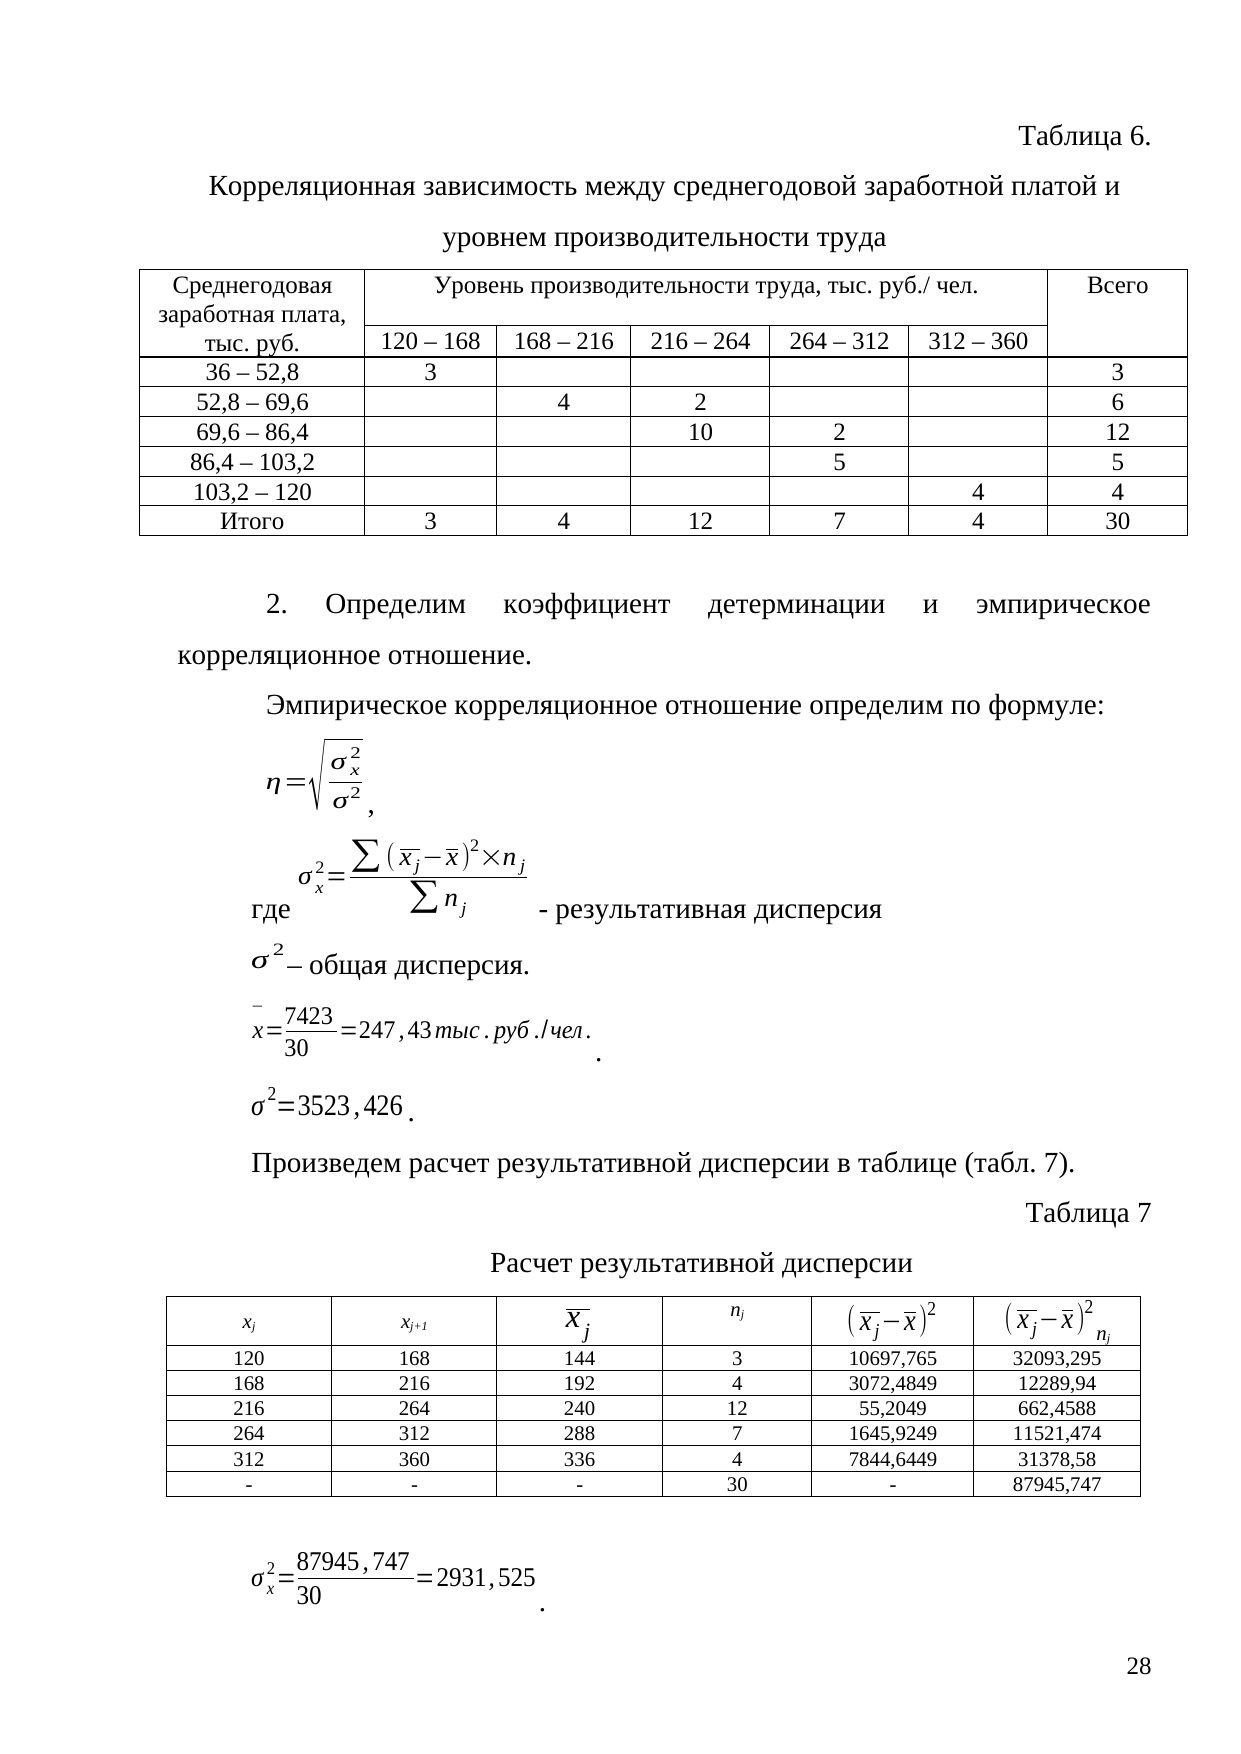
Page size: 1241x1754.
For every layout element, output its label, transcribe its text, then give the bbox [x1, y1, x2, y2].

table_cell 4 [909, 506, 1047, 535]
table_cell 3 [365, 358, 496, 386]
table_header [497, 1297, 662, 1345]
table_cell [631, 447, 769, 476]
table_cell 11521,474 [974, 1421, 1140, 1445]
text Корреляционная зависимость между среднегодовой заработной платой и уровнем производительности труда [177, 168, 1152, 252]
table_cell 2 [631, 387, 769, 416]
table_cell [770, 358, 908, 386]
text . [177, 1084, 1152, 1128]
table_cell 7844,6449 [812, 1446, 973, 1471]
table_cell [497, 417, 630, 446]
table_cell - [332, 1472, 496, 1496]
text Таблица 6. [177, 118, 1152, 152]
table_cell [497, 477, 630, 505]
table_cell 3 [365, 506, 496, 535]
table_cell 12 [1048, 417, 1187, 446]
table_cell 216 [332, 1371, 496, 1395]
table_cell [631, 358, 769, 386]
table_cell [909, 387, 1047, 416]
table_cell 4 [497, 506, 630, 535]
table_cell 7 [663, 1421, 811, 1445]
table_cell 36 – 52,8 [140, 358, 364, 386]
table_cell [909, 447, 1047, 476]
table_cell 264 [167, 1421, 331, 1445]
table_cell 12289,94 [974, 1371, 1140, 1395]
table_cell 3072,4849 [812, 1371, 973, 1395]
table_cell 662,4588 [974, 1396, 1140, 1420]
table_cell [770, 477, 908, 505]
table_cell 4 [663, 1446, 811, 1471]
table_cell 192 [497, 1371, 662, 1395]
table_cell 3 [663, 1346, 811, 1370]
text Расчет результативной дисперсии [177, 1245, 1152, 1279]
table_header xj+1 [332, 1297, 496, 1345]
table_cell 288 [497, 1421, 662, 1445]
table_cell [497, 447, 630, 476]
table_cell 312 – 360 [909, 326, 1047, 356]
table_cell 360 [332, 1446, 496, 1471]
table_cell 12 [663, 1396, 811, 1420]
text – общая дисперсия. [177, 941, 1152, 980]
text Эмпирическое корреляционное отношение определим по формуле: [177, 687, 1152, 721]
table_cell 168 – 216 [497, 326, 630, 356]
table_cell [365, 417, 496, 446]
table_header nj [663, 1297, 811, 1345]
table_cell - [497, 1472, 662, 1496]
table_cell - [167, 1472, 331, 1496]
table_cell 120 – 168 [365, 326, 496, 356]
table_cell 336 [497, 1446, 662, 1471]
table_cell 7 [770, 506, 908, 535]
table_cell 4 [1048, 477, 1187, 505]
table_header [812, 1297, 973, 1345]
table_cell 144 [497, 1346, 662, 1370]
table_cell 264 – 312 [770, 326, 908, 356]
table_cell 168 [332, 1346, 496, 1370]
text 2. Определим коэффициент детерминации и эмпирическое корреляционное отношение. [177, 586, 1152, 670]
text Таблица 7 [177, 1195, 1152, 1228]
table_cell 31378,58 [974, 1446, 1140, 1471]
table_cell [909, 358, 1047, 386]
table_cell 10697,765 [812, 1346, 973, 1370]
table_header xj [167, 1297, 331, 1345]
table_cell 4 [497, 387, 630, 416]
text Произведем расчет результативной дисперсии в таблице (табл. 7). [177, 1145, 1152, 1178]
table_cell 32093,295 [974, 1346, 1140, 1370]
table_cell 10 [631, 417, 769, 446]
table_cell Итого [140, 506, 364, 535]
table_cell 4 [663, 1371, 811, 1395]
table_cell 55,2049 [812, 1396, 973, 1420]
table_cell 312 [332, 1421, 496, 1445]
text . [177, 1547, 1152, 1617]
table_cell 86,4 – 103,2 [140, 447, 364, 476]
text , [177, 737, 1152, 820]
table_cell 216 – 264 [631, 326, 769, 356]
text . [177, 997, 1152, 1067]
table_cell 2 [770, 417, 908, 446]
table_cell 312 [167, 1446, 331, 1471]
table_cell 240 [497, 1396, 662, 1420]
table_cell [365, 447, 496, 476]
table_header Среднегодовая заработная плата, тыс. руб. [140, 270, 364, 356]
table_cell 103,2 – 120 [140, 477, 364, 505]
table_cell 120 [167, 1346, 331, 1370]
table_header Всего [1048, 270, 1187, 356]
table_cell [770, 387, 908, 416]
table_cell 12 [631, 506, 769, 535]
table_cell [365, 387, 496, 416]
table_cell 87945,747 [974, 1472, 1140, 1496]
table_cell 5 [1048, 447, 1187, 476]
table_cell [631, 477, 769, 505]
table_cell 30 [1048, 506, 1187, 535]
table_cell - [812, 1472, 973, 1496]
table_cell 30 [663, 1472, 811, 1496]
table_cell [365, 477, 496, 505]
table_cell 3 [1048, 358, 1187, 386]
table_cell [497, 358, 630, 386]
table_cell 5 [770, 447, 908, 476]
table_header nj [974, 1297, 1140, 1345]
table_header Уровень производительности труда, тыс. руб./ чел. [365, 270, 1047, 325]
table_cell 168 [167, 1371, 331, 1395]
table_cell 264 [332, 1396, 496, 1420]
table_cell [909, 417, 1047, 446]
table_cell 6 [1048, 387, 1187, 416]
text где - результативная дисперсия [177, 837, 1152, 924]
table_cell 216 [167, 1396, 331, 1420]
table_cell 4 [909, 477, 1047, 505]
table_cell 52,8 – 69,6 [140, 387, 364, 416]
table_cell 69,6 – 86,4 [140, 417, 364, 446]
table_cell 1645,9249 [812, 1421, 973, 1445]
